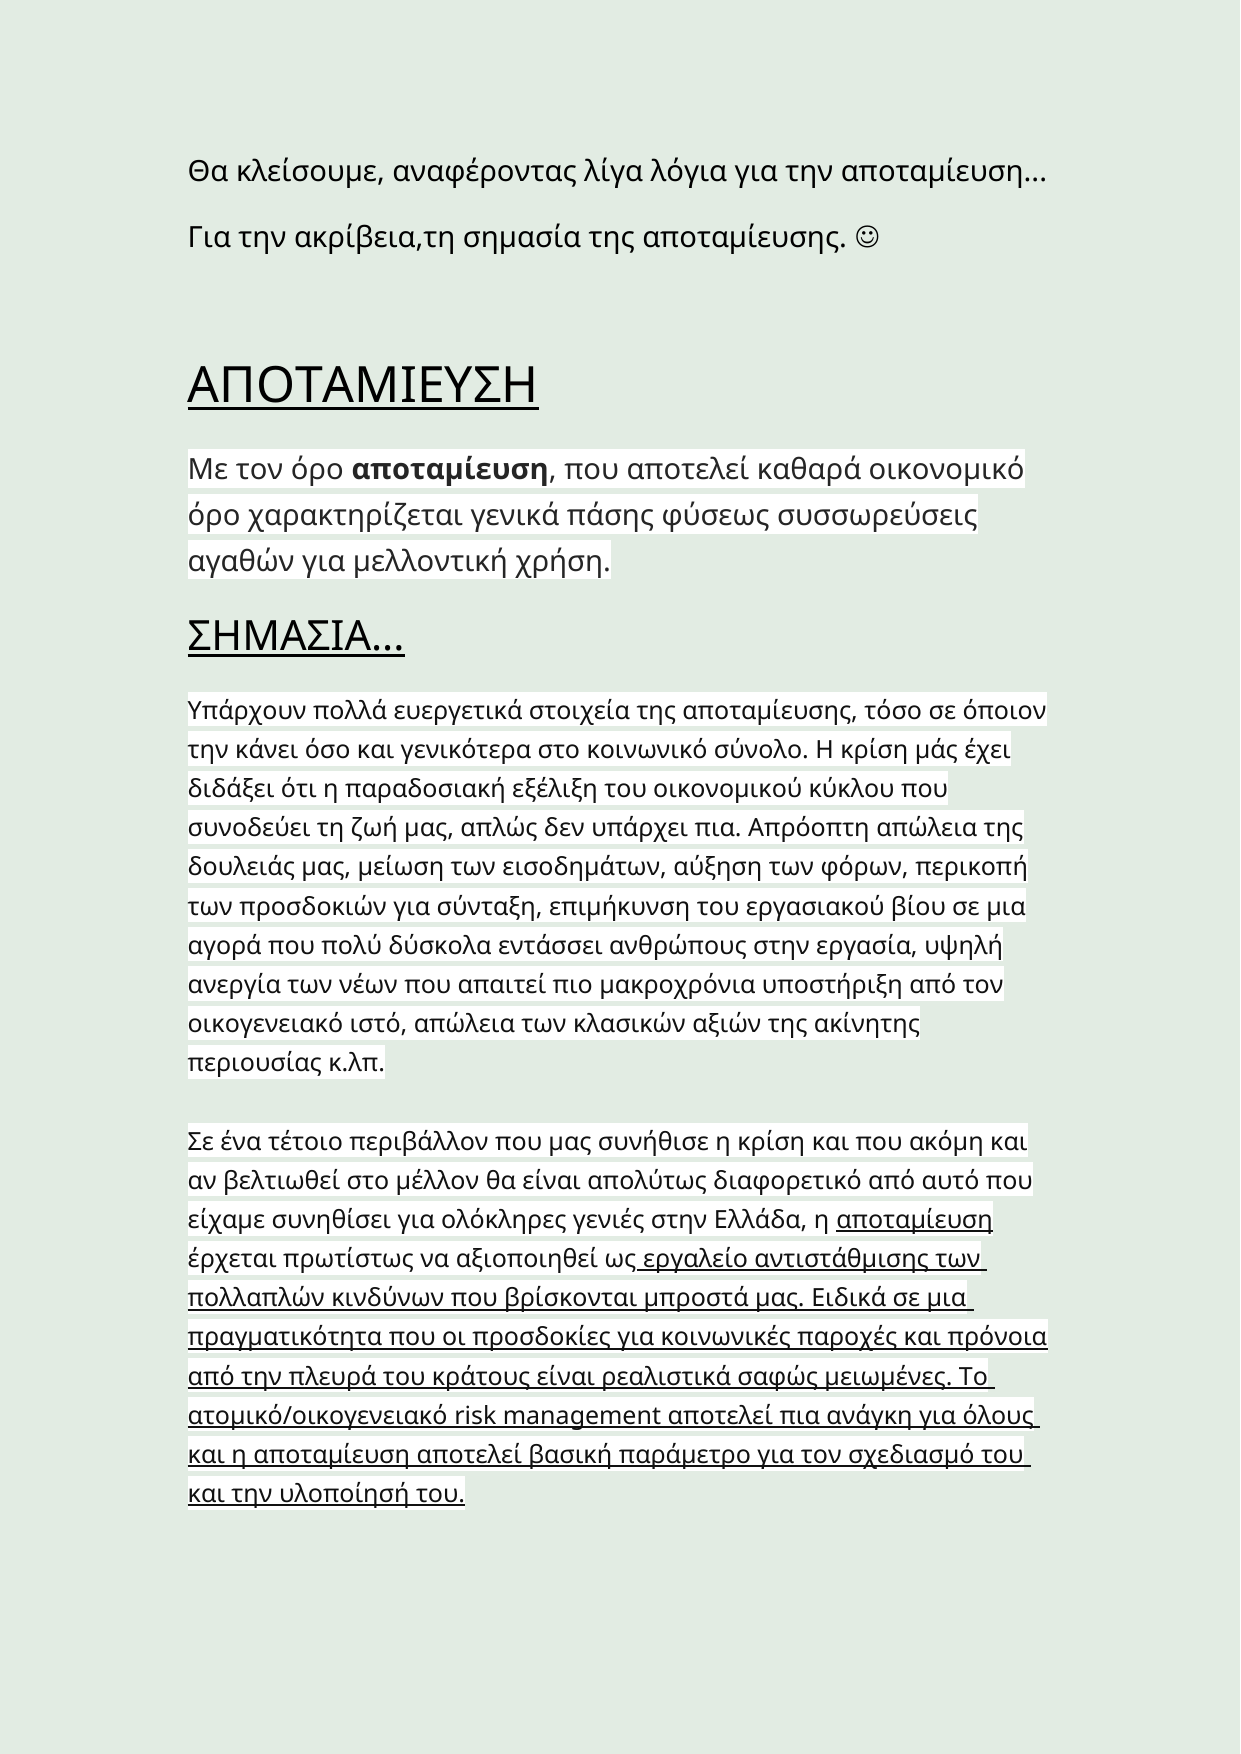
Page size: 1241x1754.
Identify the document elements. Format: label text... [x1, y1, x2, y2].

text Θα κλείσουμε, αναφέροντας λίγα λόγια για την αποταμίευση... [187, 150, 1053, 190]
text ΣΗΜΑΣΙΑ... [187, 606, 1053, 663]
text Υπάρχουν πολλά ευεργετικά στοιχεία της αποταμίευσης, τόσο σε όποιον την κάνει όσο και γενικότερα στο κοινωνικό σύνολο. Η κρίση μάς έχει διδάξει ότι η παραδοσιακή εξέλιξη του οικονομικού κύκλου που συνοδεύει τη ζωή μας, απλώς δεν υπάρχει πια. Απρόοπτη απώλεια της δουλειάς μας, μείωση των εισοδημάτων, αύξηση των φόρων, περικοπή των προσδοκιών για σύνταξη, επιμήκυνση του εργασιακού βίου σε μια αγορά που πολύ δύσκολα εντάσσει ανθρώπους στην εργασία, υψηλή ανεργία των νέων που απαιτεί πιο μακροχρόνια υποστήριξη από τον οικογενειακό ιστό, απώλεια των κλασικών αξιών της ακίνητης περιουσίας κ.λπ. Σε ένα τέτοιο περιβάλλον που μας συνήθισε η κρίση και που ακόμη και αν βελτιωθεί στο μέλλον θα είναι απολύτως διαφορετικό από αυτό που είχαμε συνηθίσει για ολόκληρες γενιές στην Ελλάδα, η αποταμίευση έρχεται πρωτίστως να αξιοποιηθεί ως εργαλείο αντιστάθμισης των πολλαπλών κινδύνων που βρίσκονται μπροστά μας. Ειδικά σε μια πραγματικότητα που οι προσδοκίες για κοινωνικές παροχές και πρόνοια από την πλευρά του κράτους είναι ρεαλιστικά σαφώς μειωμένες. Το ατομικό/οικογενειακό risk management αποτελεί πια ανάγκη για όλους και η αποταμίευση αποτελεί βασική παράμετρο για τον σχεδιασμό του και την υλοποίησή του. [187, 692, 1053, 1510]
text ΑΠΟΤΑΜΙΕΥΣΗ [187, 349, 1053, 417]
text Για την ακρίβεια,τη σημασία της αποταμίευσης. [187, 216, 1053, 256]
text Με τον όρο αποταμίευση, που αποτελεί καθαρά οικονομικό όρο χαρακτηρίζεται γενικά πάσης φύσεως συσσωρεύσεις αγαθών για μελλοντική χρήση. [187, 448, 1053, 579]
